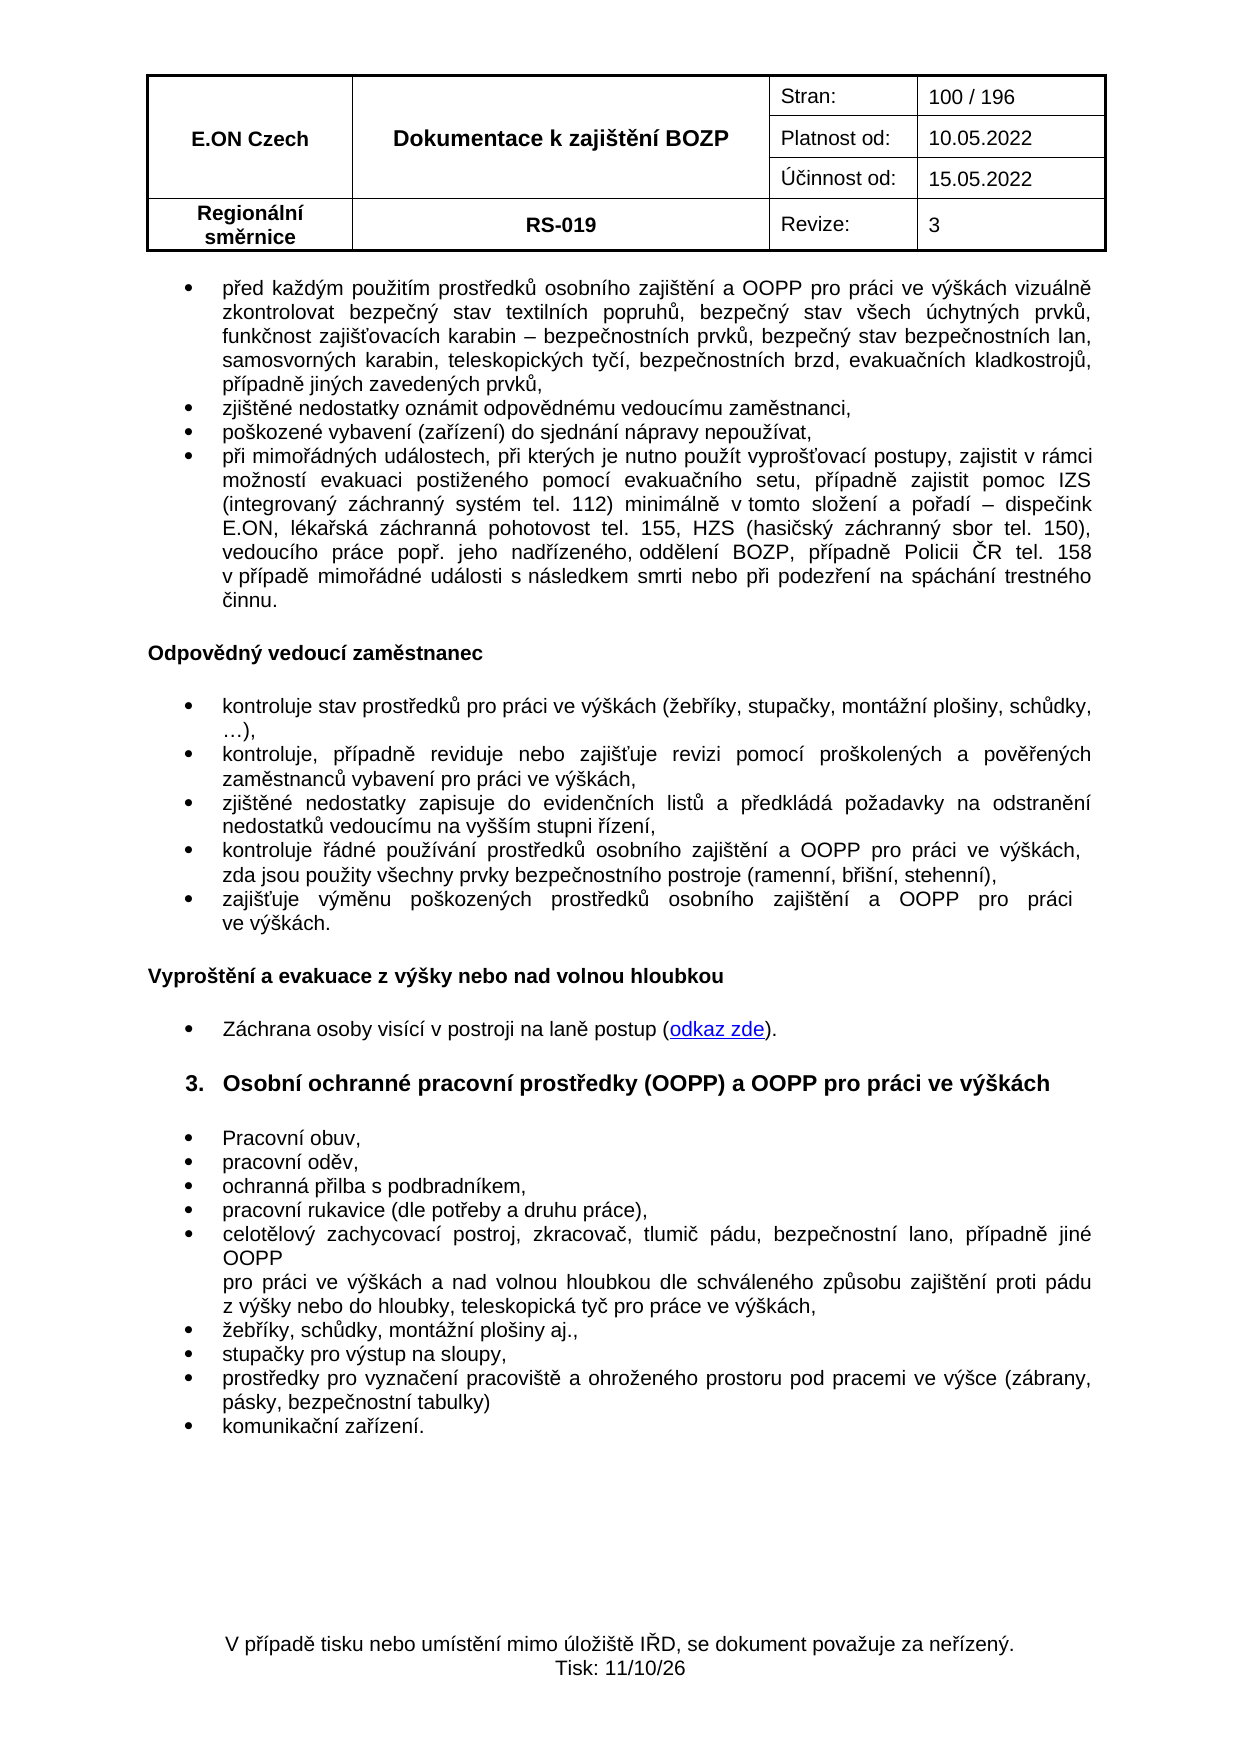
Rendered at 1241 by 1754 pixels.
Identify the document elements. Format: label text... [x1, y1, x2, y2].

list komunikační zařízení. [185, 1414, 1092, 1438]
list stupačky pro výstup na sloupy, [185, 1342, 1092, 1366]
list kontroluje řádné používání prostředků osobního zajištění a OOPP pro práci ve výškách, zda jsou použity všechny prvky bezpečnostního postroje (ramenní, břišní, stehenní), [185, 838, 1092, 886]
text Vyproštění a evakuace z výšky nebo nad volnou hloubkou [148, 963, 1092, 987]
list při mimořádných událostech, při kterých je nutno použít vyprošťovací postupy, zajistit v rámci možností evakuaci postiženého pomocí evakuačního setu, případně zajistit pomoc IZS (integrovaný záchranný systém tel. 112) minimálně v tomto složení a pořadí – dispečink E.ON, lékařská záchranná pohotovost tel. 155, HZS (hasičský záchranný sbor tel. 150), vedoucího práce popř. jeho nadřízeného, oddělení BOZP, případně Policii ČR tel. 158 v případě mimořádné události s následkem smrti nebo při podezření na spáchání trestného činnu. [185, 444, 1092, 612]
list zajišťuje výměnu poškozených prostředků osobního zajištění a OOPP pro práci ve výškách. [185, 886, 1092, 934]
list ochranná přilba s podbradníkem, [185, 1173, 1092, 1198]
list pracovní oděv, [185, 1149, 1092, 1173]
title Osobní ochranné pracovní prostředky (OOPP) a OOPP pro práci ve výškách [185, 1070, 1092, 1096]
list zjištěné nedostatky oznámit odpovědnému vedoucímu zaměstnanci, [185, 396, 1092, 420]
list poškozené vybavení (zařízení) do sjednání nápravy nepoužívat, [185, 420, 1092, 444]
list Pracovní obuv, [185, 1125, 1092, 1149]
list celotělový zachycovací postroj, zkracovač, tlumič pádu, bezpečnostní lano, případně jiné OOPP pro práci ve výškách a nad volnou hloubkou dle schváleného způsobu zajištění proti pádu z výšky nebo do hloubky, teleskopická tyč pro práce ve výškách, [185, 1222, 1092, 1318]
text Odpovědný vedoucí zaměstnanec [148, 641, 1092, 665]
list pracovní rukavice (dle potřeby a druhu práce), [185, 1198, 1092, 1222]
list před každým použitím prostředků osobního zajištění a OOPP pro práci ve výškách vizuálně zkontrolovat bezpečný stav textilních popruhů, bezpečný stav všech úchytných prvků, funkčnost zajišťovacích karabin – bezpečnostních prvků, bezpečný stav bezpečnostních lan, samosvorných karabin, teleskopických tyčí, bezpečnostních brzd, evakuačních kladkostrojů, případně jiných zavedených prvků, [185, 276, 1092, 396]
list Záchrana osoby visící v postroji na laně postup (odkaz zde). [185, 1017, 1092, 1041]
list kontroluje stav prostředků pro práci ve výškách (žebříky, stupačky, montážní plošiny, schůdky, …), [185, 694, 1092, 742]
list zjištěné nedostatky zapisuje do evidenčních listů a předkládá požadavky na odstranění nedostatků vedoucímu na vyšším stupni řízení, [185, 790, 1092, 838]
list kontroluje, případně reviduje nebo zajišťuje revizi pomocí proškolených a pověřených zaměstnanců vybavení pro práci ve výškách, [185, 742, 1092, 790]
list žebříky, schůdky, montážní plošiny aj., [185, 1318, 1092, 1342]
list prostředky pro vyznačení pracoviště a ohroženého prostoru pod pracemi ve výšce (zábrany, pásky, bezpečnostní tabulky) [185, 1366, 1092, 1414]
